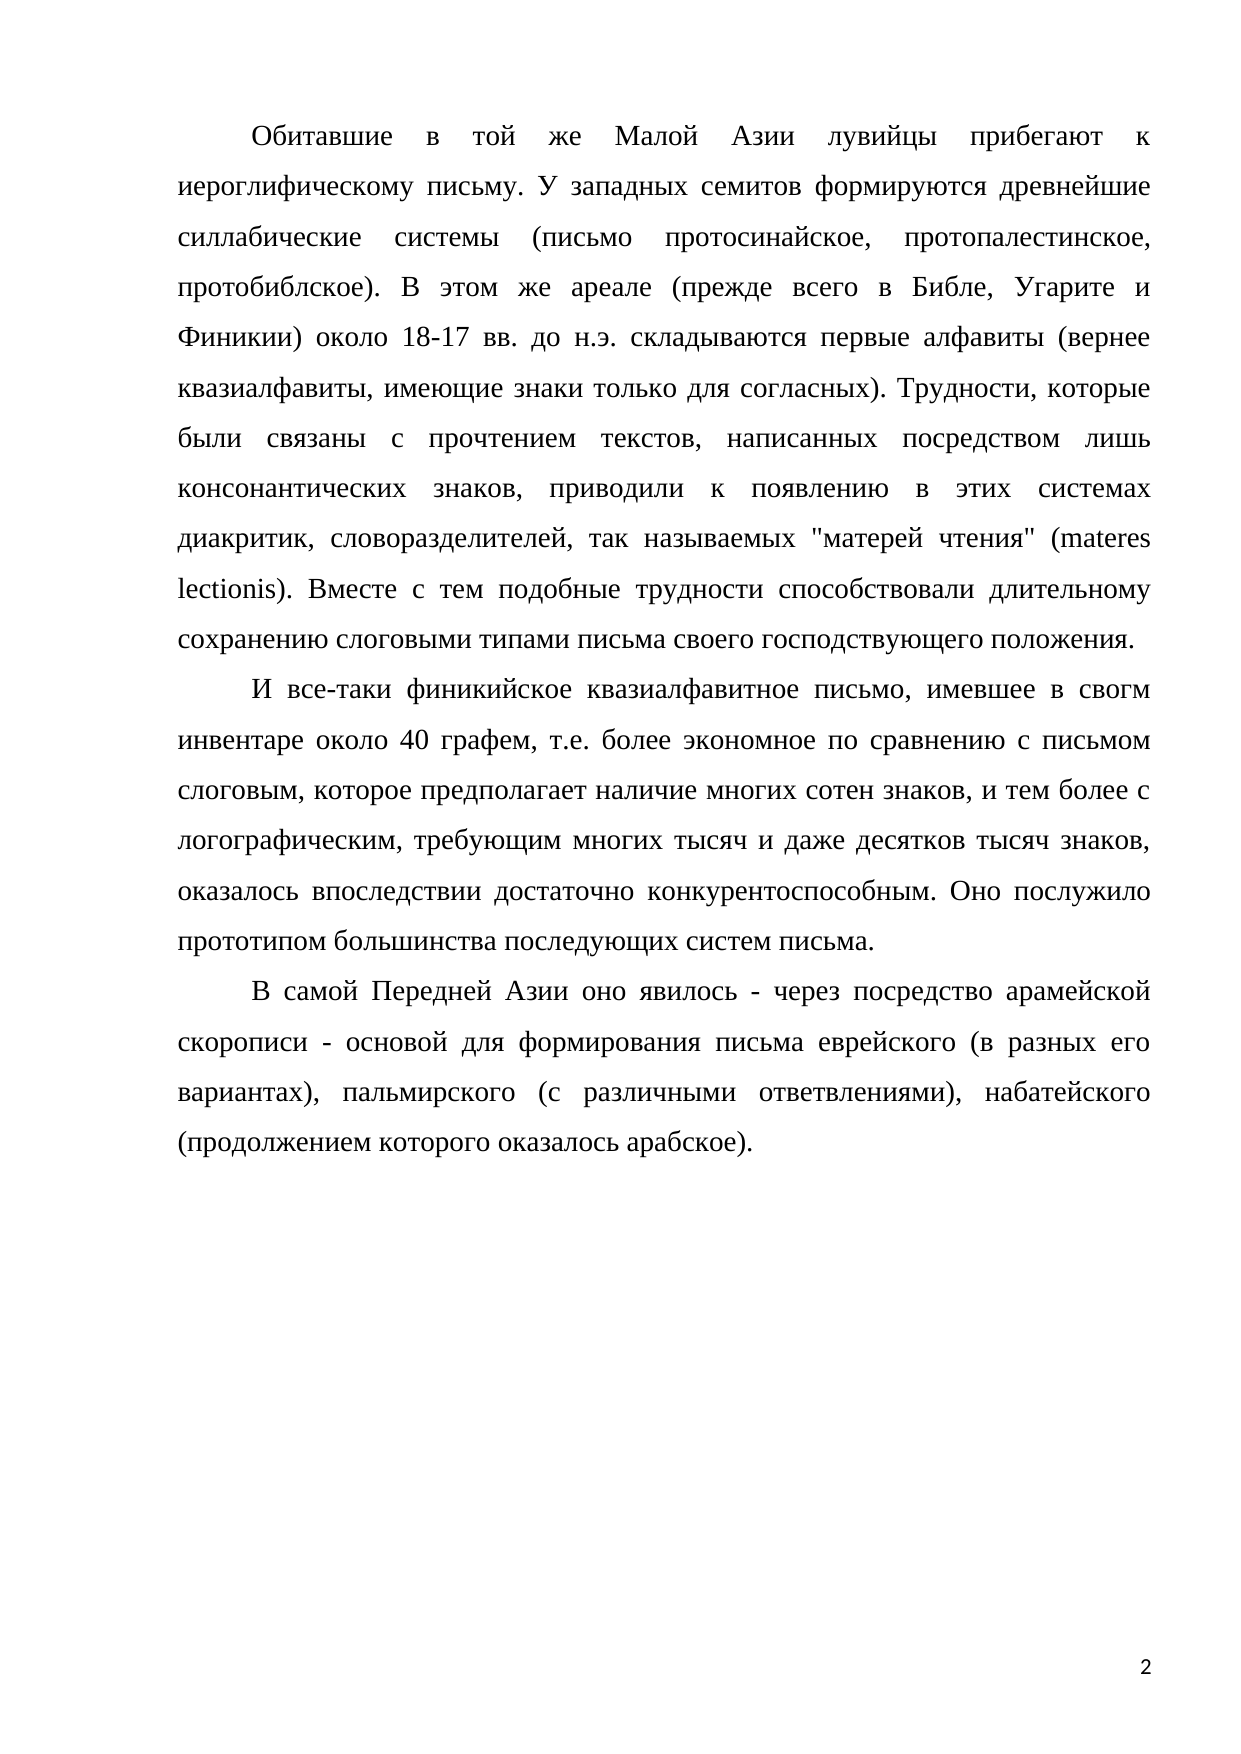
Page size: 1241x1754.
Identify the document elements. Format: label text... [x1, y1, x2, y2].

text И все-таки финикийское квазиалфавитное письмо, имевшее в свогм инвентаре около 40 графем, т.е. более экономное по сравнению с письмом слоговым, которое предполагает наличие многих сотен знаков, и тем более с логографическим, требующим многих тысяч и даже десятков тысяч знаков, оказалось впоследствии достаточно конкурентоспособным. Оно послужило прототипом большинства последующих систем письма. [177, 672, 1152, 957]
text В самой Передней Азии оно явилось - через посредство арамейской скорописи - основой для формирования письма еврейского (в разных его вариантах), пальмирского (с различными ответвлениями), набатейского (продолжением которого оказалось арабское). [177, 973, 1152, 1158]
text Обитавшие в той же Малой Азии лувийцы прибегают к иероглифическому письму. У западных семитов формируются древнейшие силлабические системы (письмо протосинайское, протопалестинское, протобиблское). В этом же ареале (прежде всего в Библе, Угарите и Финикии) около 18-17 вв. до н.э. складываются первые алфавиты (вернее квазиалфавиты, имеющие знаки только для согласных). Трудности, которые были связаны с прочтением текстов, написанных посредством лишь консонантических знаков, приводили к появлению в этих системах диакритик, словоразделителей, так называемых "матерей чтения" (materes leсtionis). Вместе с тем подобные трудности способствовали длительному сохранению слоговыми типами письма своего господствующего положения. [177, 118, 1152, 655]
